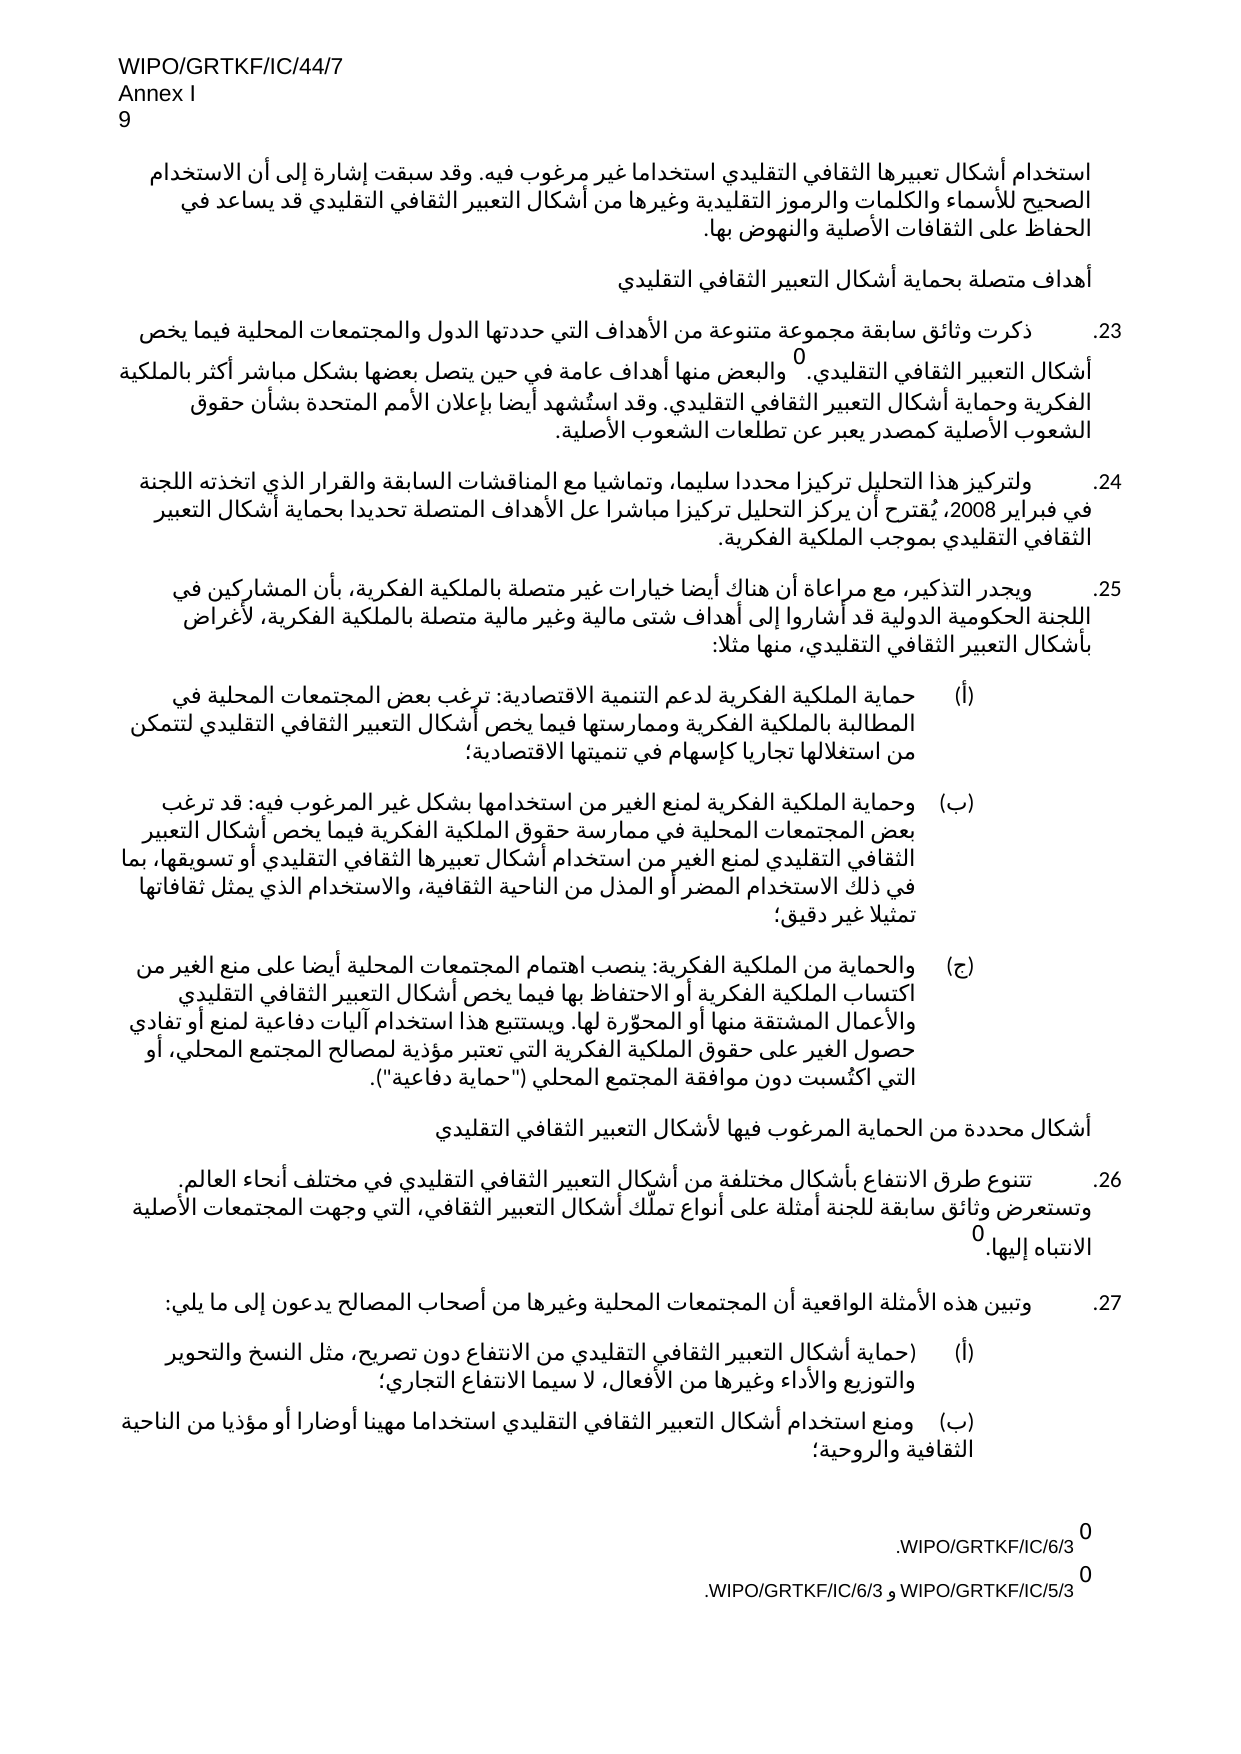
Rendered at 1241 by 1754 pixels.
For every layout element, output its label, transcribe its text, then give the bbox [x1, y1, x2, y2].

subtitle أشكال محددة من الحماية المرغوب فيها لأشكال التعبير الثقافي التقليدي [118, 1114, 1092, 1142]
text (ب) ومنع استخدام أشكال التعبير الثقافي التقليدي استخداما مهينا أوضارا أو مؤذيا من الناحية الثقافية والروحية؛ [118, 1407, 974, 1463]
text وتبين هذه الأمثلة الواقعية أن المجتمعات المحلية وغيرها من أصحاب المصالح يدعون إلى ما يلي: [118, 1288, 1092, 1316]
text (أ) (حماية أشكال التعبير الثقافي التقليدي من الانتفاع دون تصريح، مثل النسخ والتحوير والتوزيع والأداء وغيرها من الأفعال، لا سيما الانتفاع التجاري؛ [118, 1338, 974, 1394]
text ولتركيز هذا التحليل تركيزا محددا سليما، وتماشيا مع المناقشات السابقة والقرار الذي اتخذته اللجنة في فبراير 2008، يُقترح أن يركز التحليل تركيزا مباشرا عل الأهداف المتصلة تحديدا بحماية أشكال التعبير الثقافي التقليدي بموجب الملكية الفكرية. [118, 467, 1092, 551]
text (ب) وحماية الملكية الفكرية لمنع الغير من استخدامها بشكل غير المرغوب فيه: قد ترغب بعض المجتمعات المحلية في ممارسة حقوق الملكية الفكرية فيما يخص أشكال التعبير الثقافي التقليدي لمنع الغير من استخدام أشكال تعبيرها الثقافي التقليدي أو تسويقها، بما في ذلك الاستخدام المضر أو المذل من الناحية الثقافية، والاستخدام الذي يمثل ثقافاتها تمثيلا غير دقيق؛ [118, 788, 974, 928]
text (أ) حماية الملكية الفكرية لدعم التنمية الاقتصادية: ترغب بعض المجتمعات المحلية في المطالبة بالملكية الفكرية وممارستها فيما يخص أشكال التعبير الثقافي التقليدي لتتمكن من استغلالها تجاريا كإسهام في تنميتها الاقتصادية؛ [118, 681, 974, 765]
text (ج) والحماية من الملكية الفكرية: ينصب اهتمام المجتمعات المحلية أيضا على منع الغير من اكتساب الملكية الفكرية أو الاحتفاظ بها فيما يخص أشكال التعبير الثقافي التقليدي والأعمال المشتقة منها أو المحوّرة لها. ويستتبع هذا استخدام آليات دفاعية لمنع أو تفادي حصول الغير على حقوق الملكية الفكرية التي تعتبر مؤذية لمصالح المجتمع المحلي، أو التي اكتُسبت دون موافقة المجتمع المحلي ("حماية دفاعية"). [118, 951, 974, 1091]
text ويجدر التذكير، مع مراعاة أن هناك أيضا خيارات غير متصلة بالملكية الفكرية، بأن المشاركين في اللجنة الحكومية الدولية قد أشاروا إلى أهداف شتى مالية وغير مالية متصلة بالملكية الفكرية، لأغراض بأشكال التعبير الثقافي التقليدي، منها مثلا: [118, 574, 1092, 658]
text تتنوع طرق الانتفاع بأشكال مختلفة من أشكال التعبير الثقافي التقليدي في مختلف أنحاء العالم. وتستعرض وثائق سابقة للجنة أمثلة على أنواع تملّك أشكال التعبير الثقافي، التي وجهت المجتمعات الأصلية الانتباه إليها. [118, 1165, 1092, 1265]
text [118, 158, 1092, 243]
subtitle أهداف متصلة بحماية أشكال التعبير الثقافي التقليدي [118, 266, 1092, 293]
text ذكرت وثائق سابقة مجموعة متنوعة من الأهداف التي حددتها الدول والمجتمعات المحلية فيما يخص أشكال التعبير الثقافي التقليدي. والبعض منها أهداف عامة في حين يتصل بعضها بشكل مباشر أكثر بالملكية الفكرية وحماية أشكال التعبير الثقافي التقليدي. وقد استُشهد أيضا بإعلان الأمم المتحدة بشأن حقوق الشعوب الأصلية كمصدر يعبر عن تطلعات الشعوب الأصلية. [118, 316, 1092, 444]
